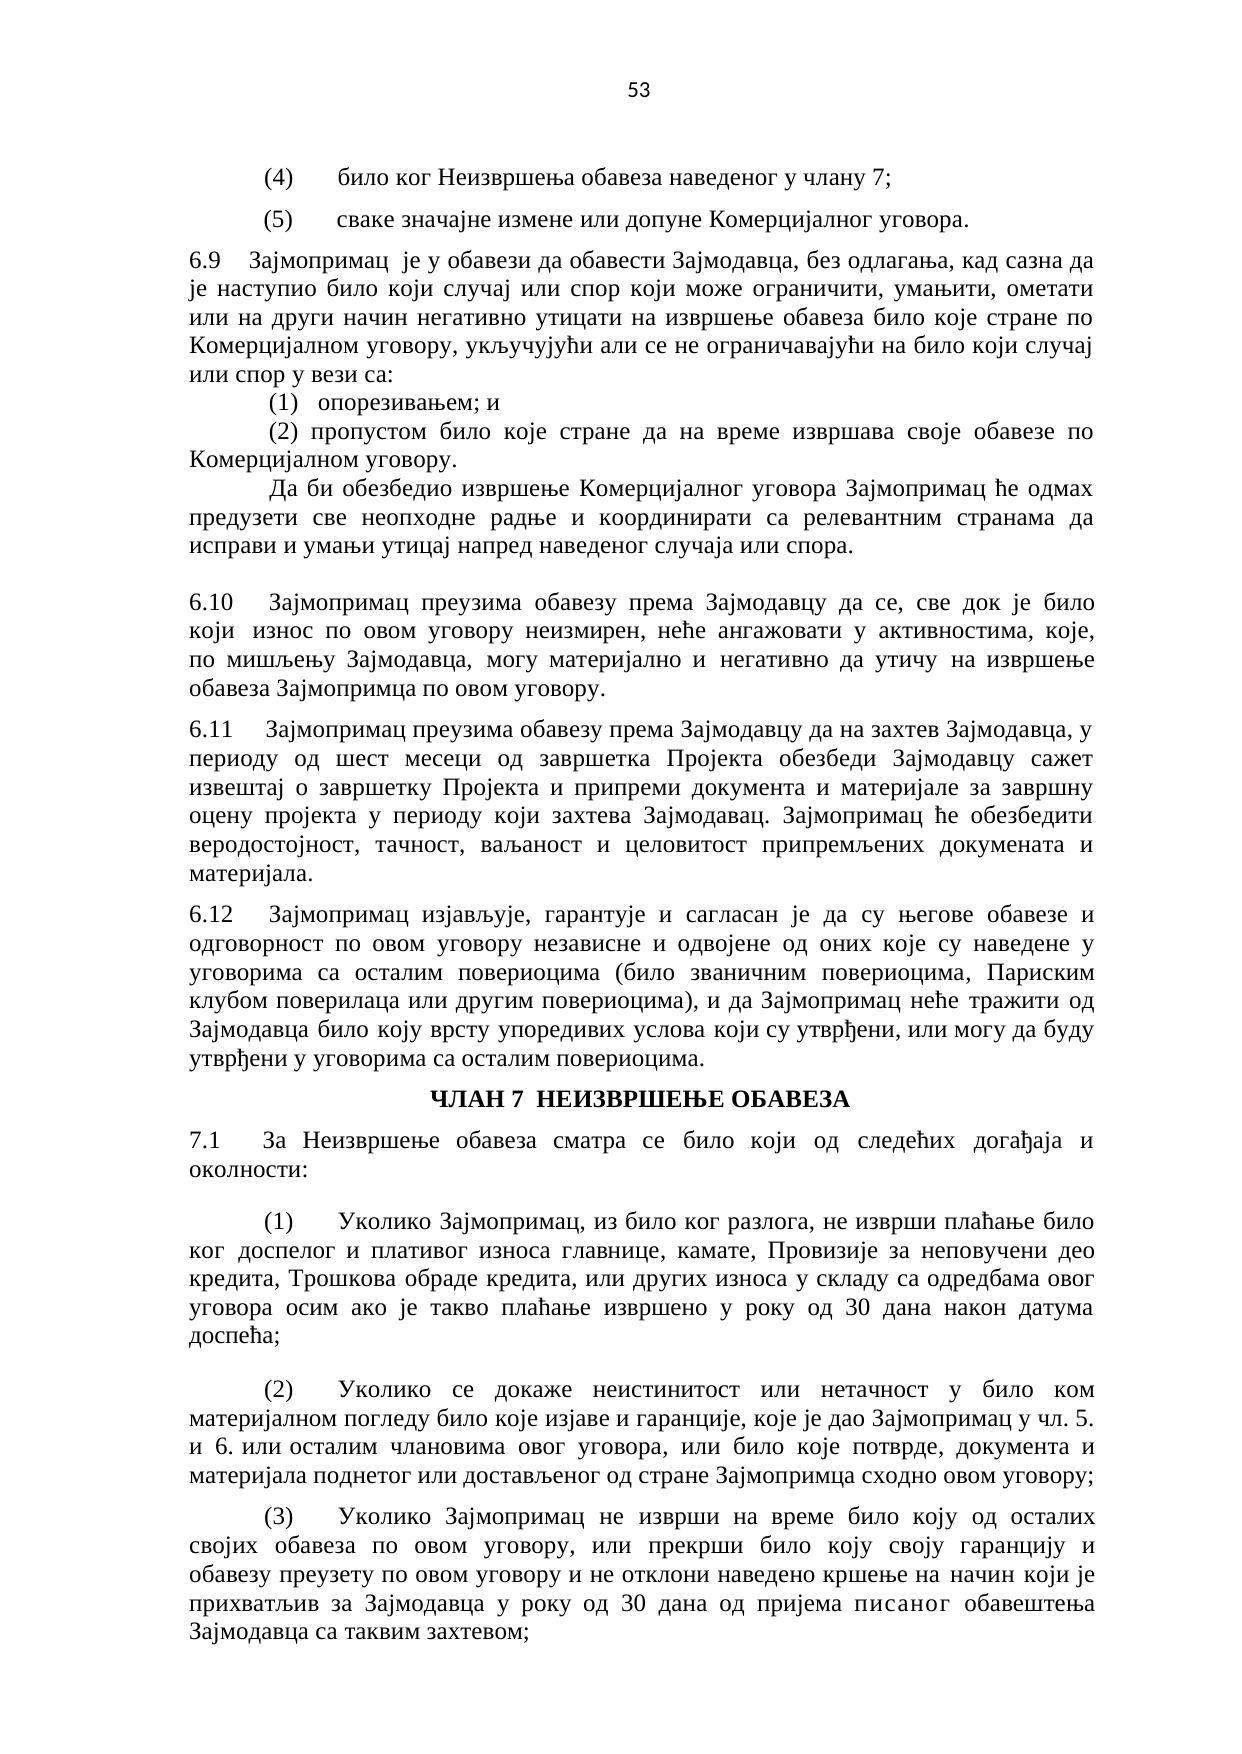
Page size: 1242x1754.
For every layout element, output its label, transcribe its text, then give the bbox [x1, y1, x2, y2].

text 6.11 Зајмопримац преузима обавезу према Зајмодавцу да на захтев Зајмодавца, у периоду од шест месеци од завршетка Пројекта обезбеди Зајмодавцу сажет извештај о завршетку Пројекта и припреми документа и материјале за завршну оцену пројекта у периоду који захтева Зајмодавац. Зајмопримац ће обезбедити веродостојност, тачност, ваљаност и целовитост припремљених докумената и материјала. [189, 714, 1095, 887]
text (5) сваке значајне измене или допуне Комерцијалног уговора. [260, 204, 972, 233]
text (1) Уколико Зајмопримац, из било ког разлога, не изврши плаћање било ког доспелог и плативог износа главнице, камате, Провизије за неповучени део кредита, Трошковa обраде кредита, или других износа у складу са одредбама овог уговора осим ако је такво плаћање извршено у року од 30 дана након датума доспећа; [189, 1207, 1095, 1349]
text (4) било ког Неизвршења обавеза наведеног у члану 7; [264, 162, 1102, 191]
text 7.1 За Неизвршење обавеза сматра се било који од следећих догађаја и околности: [189, 1125, 1094, 1183]
text 6.9 Зајмопримац је у обавези да обавести Зајмодавца, без одлагања, кад сазна да је наступио било који случај или спор који може ограничити, умањити, ометати или на други начин негативно утицати на извршење обавеза било које стране по Комерцијалном уговору, укључујући али се не ограничавајући на било који случај или спор у вези са: [189, 245, 1095, 388]
text (3) Уколико Зајмопримац не изврши на време било коју од осталих својих обавеза по овом уговору, или прекрши било коју своју гаранцију и обавезу преузету по овом уговору и не отклони наведено кршење на начин који је прихватљив за Зајмодавца у року од 30 дана од пријема писаног обавештења Зајмодавца са таквим захтевом; [189, 1501, 1095, 1645]
text Да би обезбедио извршење Комерцијалног уговора Зајмопримац ће одмах предузети све неопходне радње и координирати са релевантним странама да исправи и умањи утицај напред наведеног случаја или спора. [189, 473, 1095, 559]
text 6.12 Зајмопримац изјављује, гарантује и сагласан је да су његове обавезе и одговорност по овом уговору независне и одвојене од оних које су наведене у уговорима са осталим повериоцима (било званичним повериоцима, Париским клубом поверилаца или другим повериоцима), и да Зајмопримац неће тражити од Зајмодавца било коју врсту упоредивих услова који су утврђени, или могу да буду утврђени у уговорима са осталим повериоцима. [189, 899, 1095, 1072]
text (2) пропустом било које стране да на време извршава своје обавезе по Комерцијалном уговору. [189, 416, 1095, 473]
text (1) опорезивањем; и [189, 388, 1095, 416]
text (2) Уколико се докаже неистинитост или нетачност у било ком материјалном погледу било које изјаве и гаранције, које је дао Зајмопримац у чл. 5. и 6. или осталим члановима овог уговора, или било које потврде, документа и материјала поднетог или достављеног од стране Зајмопримца сходно овом уговору; [189, 1374, 1095, 1489]
text 6.10 Зајмопримац преузима обавезу према Зајмодавцу да се, све док је било који износ по овом уговору неизмирен, неће ангажовати у активностима, које, по мишљењу Зајмодавца, могу материјално и негативно да утичу на извршење обавеза Зајмопримца по овом уговору. [189, 587, 1095, 701]
text ЧЛАН 7 НЕИЗВРШЕЊЕ ОБАВЕЗА [414, 1084, 866, 1113]
